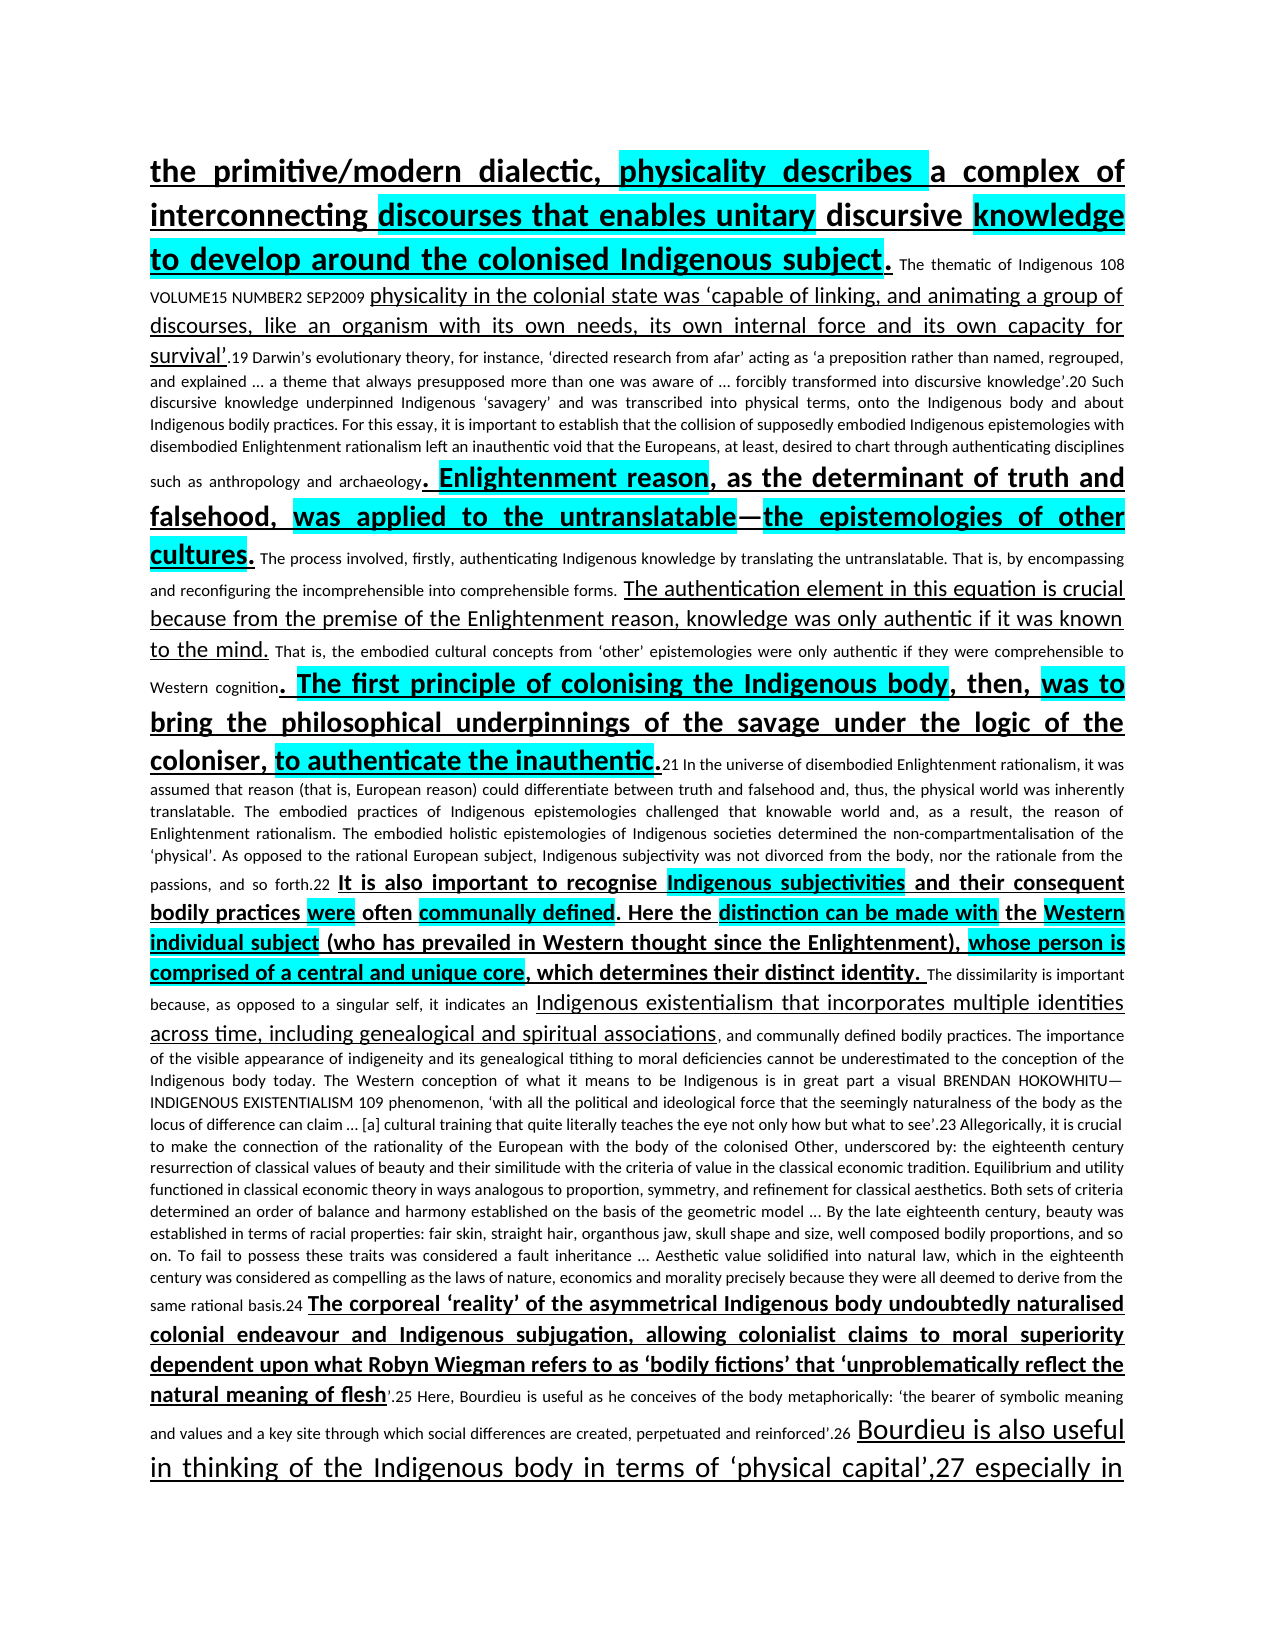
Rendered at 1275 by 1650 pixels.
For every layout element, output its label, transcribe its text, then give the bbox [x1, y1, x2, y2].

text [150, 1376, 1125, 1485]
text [150, 954, 1125, 1344]
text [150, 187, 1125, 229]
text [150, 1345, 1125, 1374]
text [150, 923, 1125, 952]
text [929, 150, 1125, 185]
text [150, 231, 1125, 528]
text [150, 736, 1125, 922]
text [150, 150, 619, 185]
